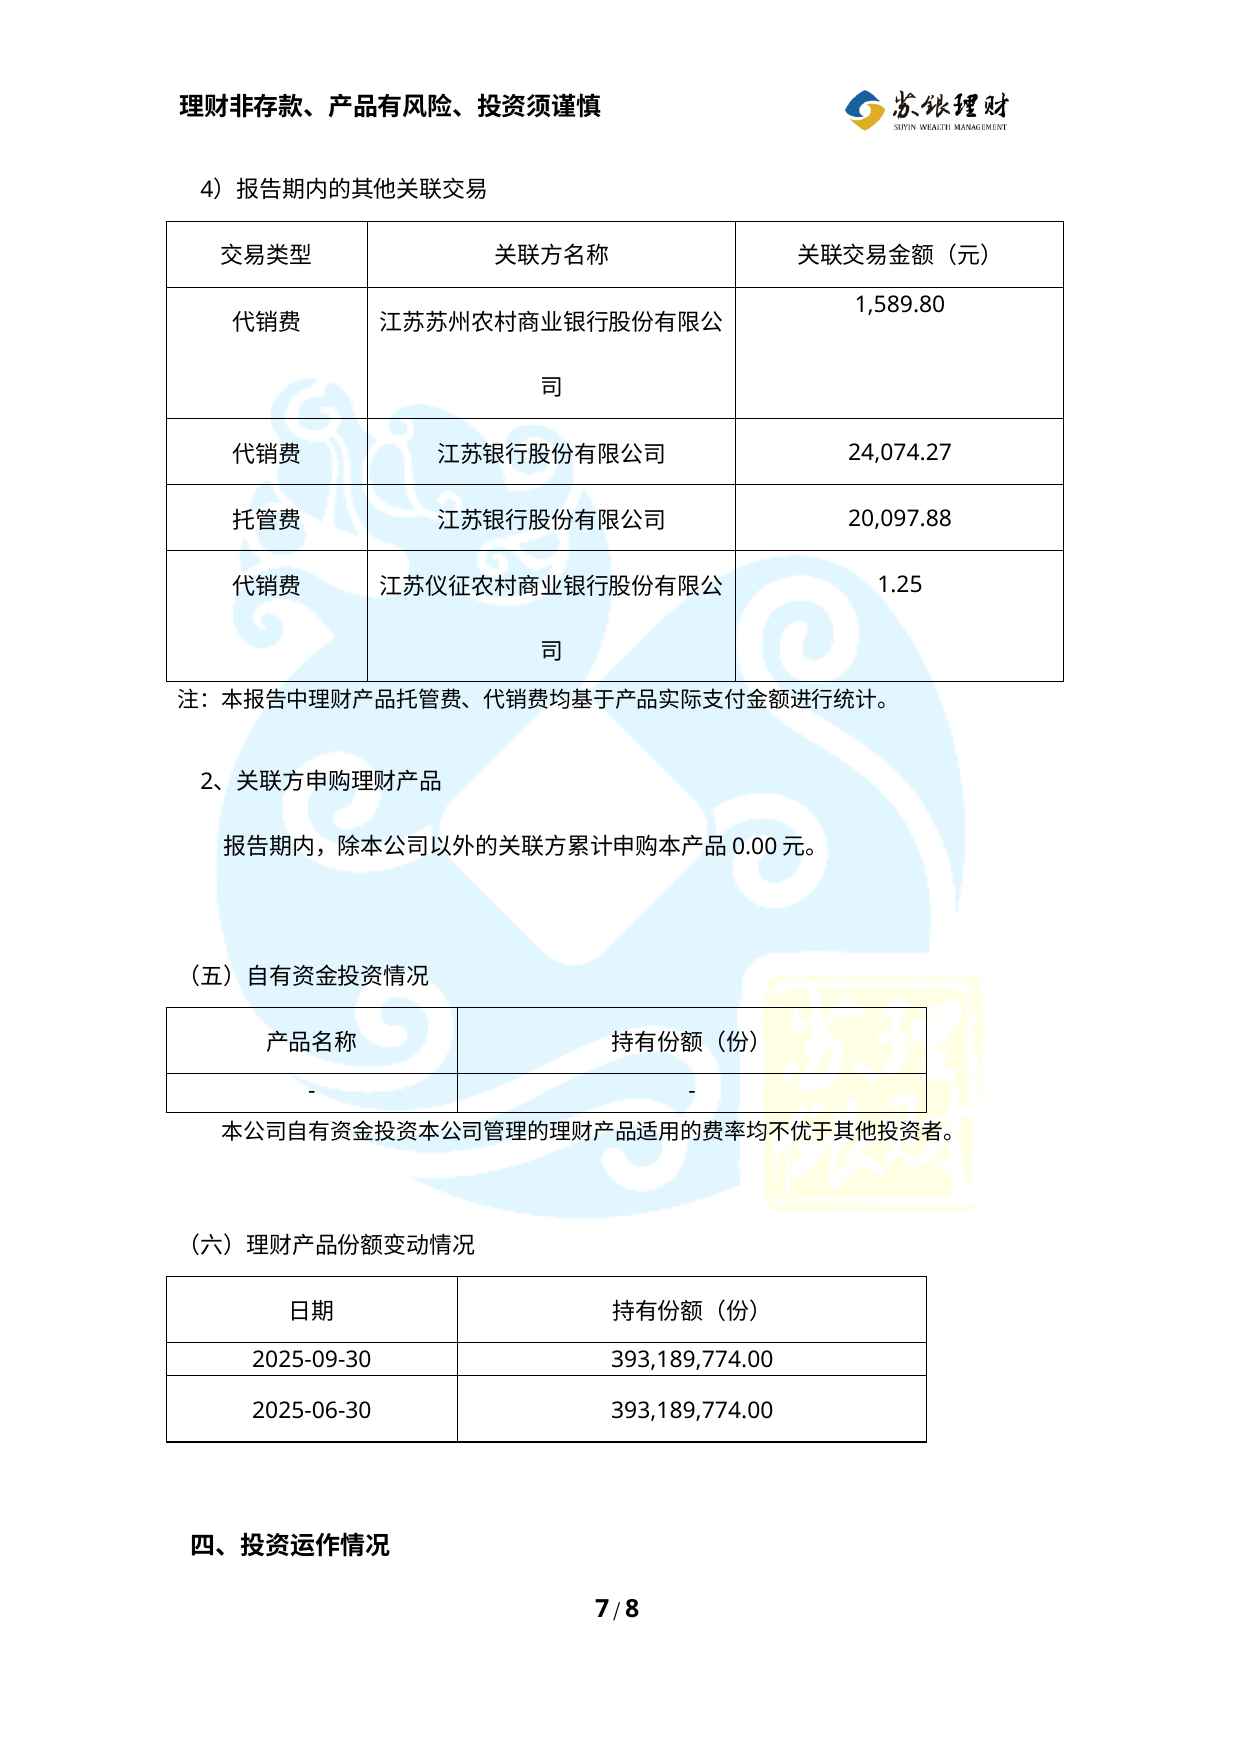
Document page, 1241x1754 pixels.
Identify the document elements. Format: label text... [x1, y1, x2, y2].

text （六）理财产品份额变动情况 [177, 1211, 1053, 1276]
table_header 产品名称 [167, 1008, 457, 1073]
table_cell 24,074.27 [736, 419, 1063, 484]
subtitle 四、投资运作情况 [190, 1511, 1053, 1576]
table_cell 1.25 [736, 551, 1063, 681]
list 报告期内的其他关联交易 [177, 156, 1053, 221]
table_cell 江苏苏州农村商业银行股份有限公司 [368, 288, 735, 418]
table_header 持有份额（份） [458, 1277, 926, 1342]
table_cell 1,589.80 [736, 288, 1063, 418]
table_cell 代销费 [167, 419, 367, 484]
table_header 持有份额（份） [458, 1008, 926, 1073]
text 报告期内，除本公司以外的关联方累计申购本产品0.00元。 [177, 812, 1053, 877]
table_cell 20,097.88 [736, 485, 1063, 550]
table_cell 2025-09-30 [167, 1343, 457, 1375]
table_header 日期 [167, 1277, 457, 1342]
table_cell 代销费 [167, 288, 367, 418]
table_cell - [167, 1074, 457, 1112]
table_cell 393,189,774.00 [458, 1343, 926, 1375]
table_header 关联交易金额（元） [736, 222, 1063, 287]
table_cell 江苏银行股份有限公司 [368, 419, 735, 484]
text 2、关联方申购理财产品 [177, 747, 1053, 812]
text 注：本报告中理财产品托管费、代销费均基于产品实际支付金额进行统计。 [177, 682, 1053, 714]
table_cell 江苏银行股份有限公司 [368, 485, 735, 550]
table_cell 代销费 [167, 551, 367, 681]
table_cell 江苏仪征农村商业银行股份有限公司 [368, 551, 735, 681]
table_header 关联方名称 [368, 222, 735, 287]
table_cell 2025-06-30 [167, 1376, 457, 1441]
table_cell 托管费 [167, 485, 367, 550]
picture [820, 72, 1039, 143]
table_cell 393,189,774.00 [458, 1376, 926, 1441]
text 本公司自有资金投资本公司管理的理财产品适用的费率均不优于其他投资者。 [177, 1113, 1053, 1146]
table_cell - [458, 1074, 926, 1112]
text （五）自有资金投资情况 [177, 942, 1053, 1007]
table_header 交易类型 [167, 222, 367, 287]
